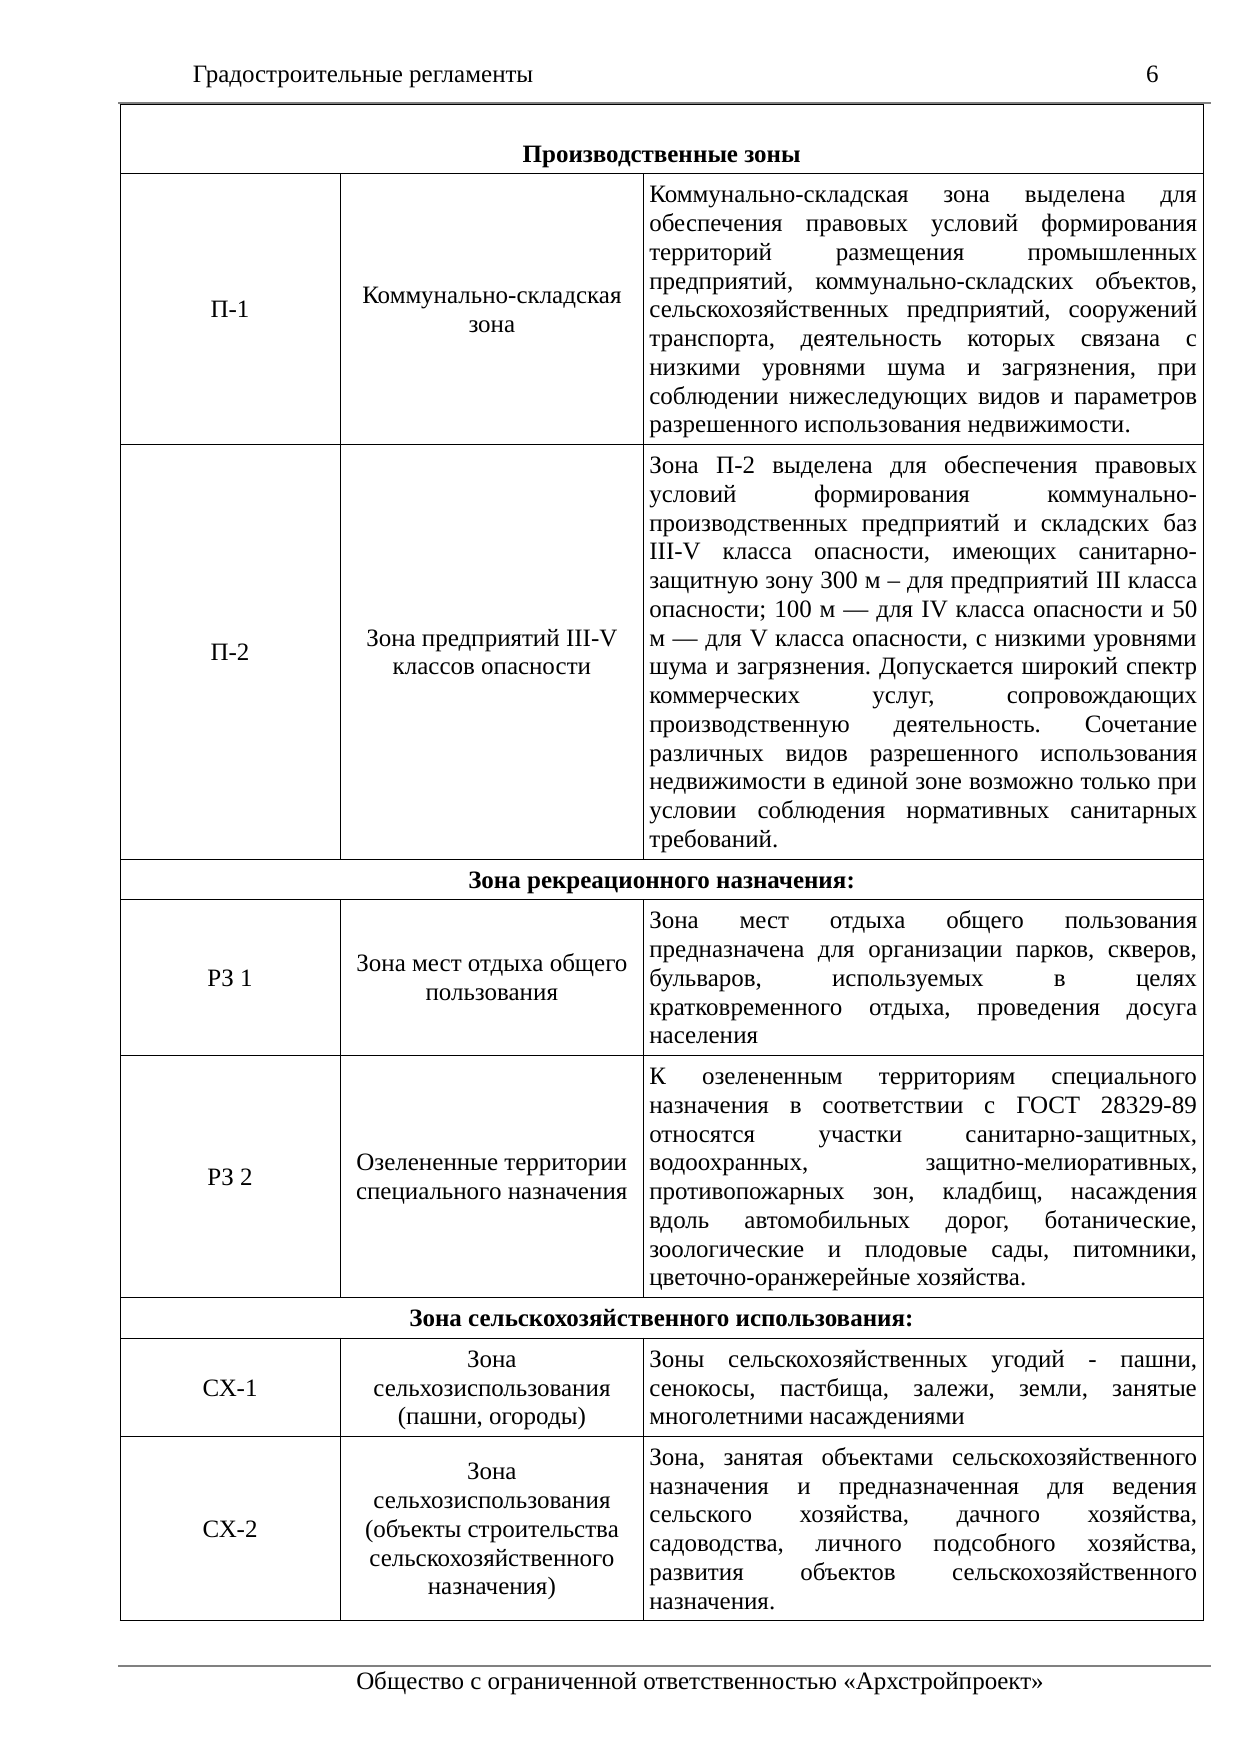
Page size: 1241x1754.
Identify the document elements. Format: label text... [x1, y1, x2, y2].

table_cell Зона сельхозиспользования (объекты строительства сельскохозяйственного назначения) [341, 1437, 643, 1620]
table_cell Зона предприятий III-V классов опасности [341, 445, 643, 858]
table_cell Коммунально-складская зона [341, 174, 643, 444]
table_cell СХ-2 [121, 1437, 340, 1620]
table_cell К озелененным территориям специального назначения в соответствии с ГОСТ 28329-89 относятся участки санитарно-защитных, водоохранных, защитно-мелиоративных, противопожарных зон, кладбищ, насаждения вдоль автомобильных дорог, ботанические, зоологические и плодовые сады, питомники, цветочно-оранжерейные хозяйства. [644, 1056, 1203, 1297]
table_cell СХ-1 [121, 1339, 340, 1436]
table_cell Зона сельскохозяйственного использования: [121, 1298, 1203, 1338]
table_cell Озелененные территории специального назначения [341, 1056, 643, 1297]
table_cell Зона мест отдыха общего пользования предназначена для организации парков, скверов, бульваров, используемых в целях кратковременного отдыха, проведения досуга населения [644, 900, 1203, 1055]
table_cell Зона, занятая объектами сельскохозяйственного назначения и предназначенная для ведения сельского хозяйства, дачного хозяйства, садоводства, личного подсобного хозяйства, развития объектов сельскохозяйственного назначения. [644, 1437, 1203, 1620]
table_cell П-2 [121, 445, 340, 858]
table_cell РЗ 2 [121, 1056, 340, 1297]
table_cell Зоны сельскохозяйственных угодий - пашни, сенокосы, пастбища, залежи, земли, занятые многолетними насаждениями [644, 1339, 1203, 1436]
table_cell П-1 [121, 174, 340, 444]
table_cell Коммунально-складская зона выделена для обеспечения правовых условий формирования территорий размещения промышленных предприятий, коммунально-складских объектов, сельскохозяйственных предприятий, сооружений транспорта, деятельность которых связана с низкими уровнями шума и загрязнения, при соблюдении нижеследующих видов и параметров разрешенного использования недвижимости. [644, 174, 1203, 444]
table_cell Производственные зоны [121, 105, 1203, 173]
table_cell Зона рекреационного назначения: [121, 860, 1203, 899]
table_cell Зона сельхозиспользования (пашни, огороды) [341, 1339, 643, 1436]
table_cell Зона мест отдыха общего пользования [341, 900, 643, 1055]
table_cell РЗ 1 [121, 900, 340, 1055]
table_cell Зона П-2 выделена для обеспечения правовых условий формирования коммунально-производственных предприятий и складских баз III-V класса опасности, имеющих санитарно-защитную зону 300 м – для предприятий III класса опасности; 100 м — для IV класса опасности и 50 м — для V класса опасности, с низкими уровнями шума и загрязнения. Допускается широкий спектр коммерческих услуг, сопровождающих производственную деятельность. Сочетание различных видов разрешенного использования недвижимости в единой зоне возможно только при условии соблюдения нормативных санитарных требований. [644, 445, 1203, 858]
